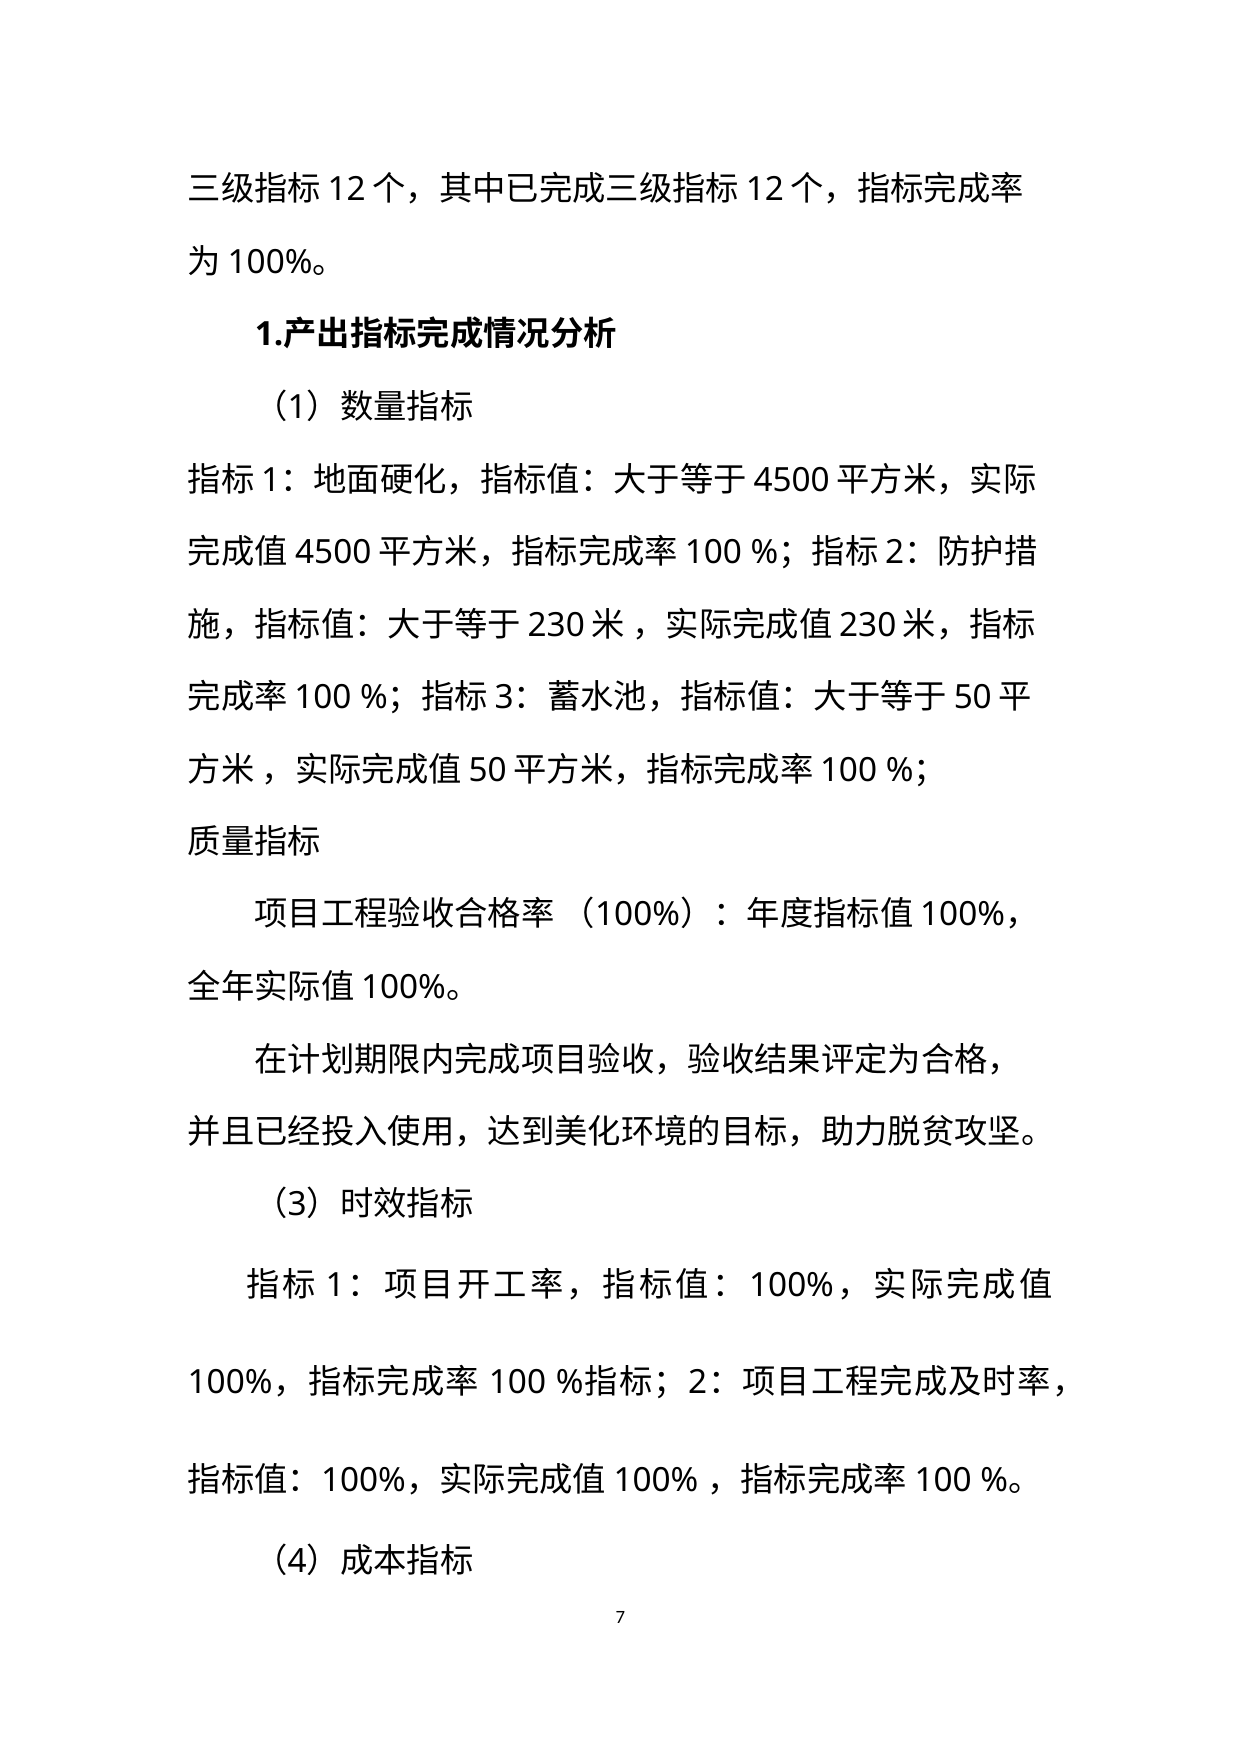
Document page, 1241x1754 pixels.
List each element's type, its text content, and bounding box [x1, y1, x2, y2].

text 在计划期限内完成项目验收，验收结果评定为合格，并且已经投入使用，达到美化环境的目标，助力脱贫攻坚。 [187, 1032, 1053, 1153]
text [187, 162, 1053, 283]
text （3）时效指标 [187, 1177, 1053, 1225]
text 1.产出指标完成情况分析 [187, 307, 1053, 356]
text 指标1：项目开工率，指标值：100%，实际完成值 100%，指标完成率 100 %指标；2：项目工程完成及时率，指标值：100%，实际完成值 100% ，指标完成率 100 %。 [187, 1249, 1053, 1509]
text （4）成本指标 [187, 1534, 1053, 1582]
list 指标1：地面硬化，指标值：大于等于4500平方米，实际完成值 4500平方米，指标完成率100 %；指标2：防护措施，指标值：大于等于230米 ，实际完成值230米，指标完成率100 %；指标3：蓄水池，指标值：大于等于50平方米 ，实际完成值50平方米，指标完成率100 %； [187, 452, 1053, 791]
text （1）数量指标 [187, 380, 1053, 428]
text 项目工程验收合格率 （100%）：年度指标值100%，全年实际值100%。 [187, 887, 1053, 1008]
list 质量指标 [187, 815, 1053, 863]
